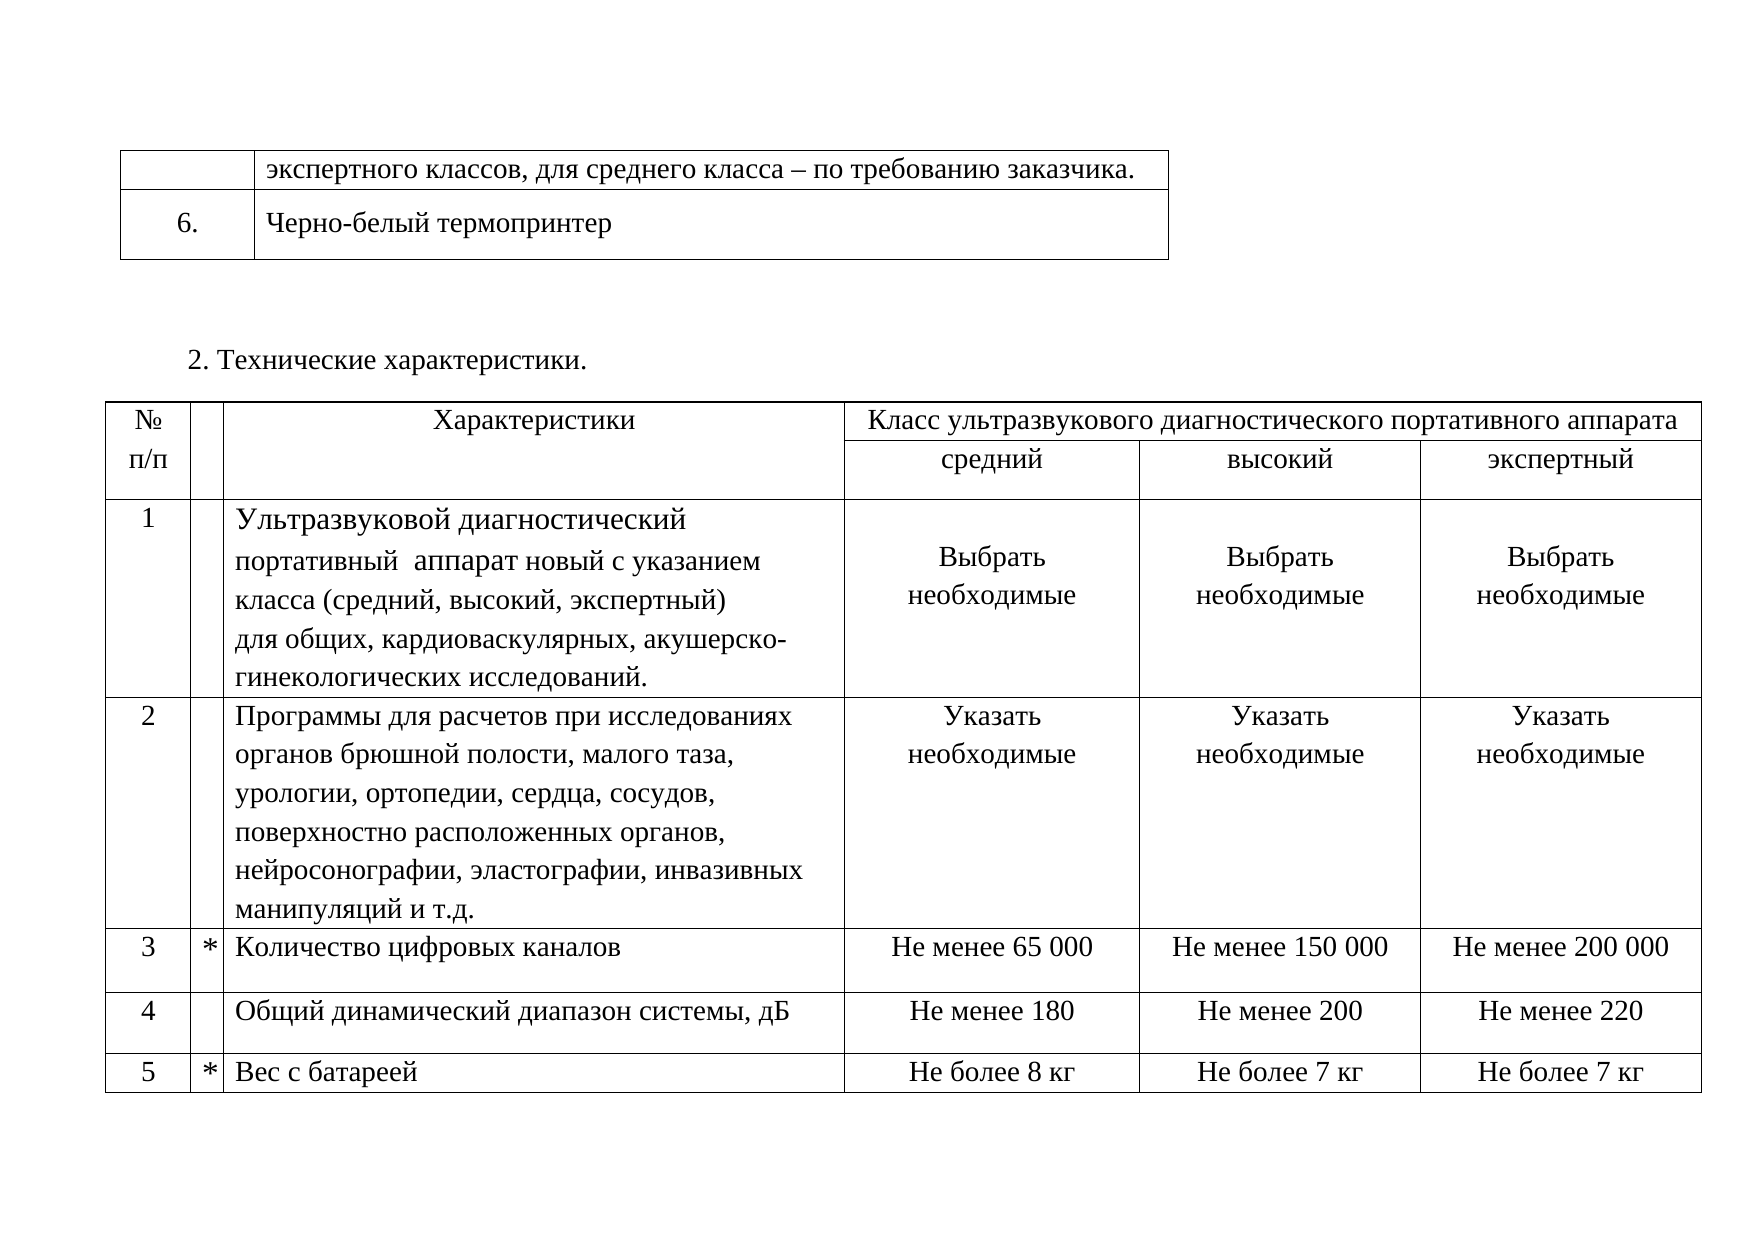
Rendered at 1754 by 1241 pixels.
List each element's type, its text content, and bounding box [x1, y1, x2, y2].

table_cell Не менее 150 000 [1140, 929, 1420, 992]
table_cell Не менее 65 000 [845, 929, 1139, 992]
table_cell Выбрать необходимые [1421, 500, 1701, 697]
table_cell [191, 500, 223, 697]
table_cell Программы для расчетов при исследованиях органов брюшной полости, малого таза, урологии, ортопедии, сердца, сосудов, поверхностно расположенных органов, нейросонографии, эластографии, инвазивных манипуляций и т.д. [224, 698, 844, 928]
table_cell 2 [106, 698, 190, 928]
table_cell 5 [106, 1054, 190, 1092]
table_cell экспертный [1421, 441, 1701, 499]
table_cell 4 [106, 993, 190, 1053]
table_cell 3 [106, 929, 190, 992]
table_cell Не более 7 кг [1140, 1054, 1420, 1092]
table_cell Количество цифровых каналов [224, 929, 844, 992]
table_cell 6. [121, 190, 254, 258]
table_cell * [191, 929, 223, 992]
table_cell Не менее 180 [845, 993, 1139, 1053]
table_cell Указать необходимые [845, 698, 1139, 928]
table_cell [255, 151, 1168, 188]
table_cell Ультразвуковой диагностический портативный аппарат новый с указанием класса (средний, высокий, экспертный) для общих, кардиоваскулярных, акушерско-гинекологических исследований. [224, 500, 844, 697]
table_cell Выбрать необходимые [845, 500, 1139, 697]
table_cell [191, 993, 223, 1053]
table_cell Общий динамический диапазон системы, дБ [224, 993, 844, 1053]
table_cell средний [845, 441, 1139, 499]
table_cell * [191, 1054, 223, 1092]
table_cell Вес с батареей [224, 1054, 844, 1092]
table_cell Черно-белый термопринтер [255, 190, 1168, 258]
table_header [191, 403, 223, 499]
table_cell Не более 8 кг [845, 1054, 1139, 1092]
table_cell Не более 7 кг [1421, 1054, 1701, 1092]
table_header № п/п [106, 403, 190, 499]
table_cell Не менее 220 [1421, 993, 1701, 1053]
table_header Класс ультразвукового диагностического портативного аппарата [845, 403, 1701, 440]
table_cell Не менее 200 [1140, 993, 1420, 1053]
table_cell высокий [1140, 441, 1420, 499]
table_cell [191, 698, 223, 928]
table_cell Указать необходимые [1421, 698, 1701, 928]
table_cell Выбрать необходимые [1140, 500, 1420, 697]
table_header Характеристики [224, 403, 844, 499]
text 2. Технические характеристики. [187, 342, 1604, 376]
table_cell Указать необходимые [1140, 698, 1420, 928]
table_cell Не менее 200 000 [1421, 929, 1701, 992]
table_cell 1 [106, 500, 190, 697]
table_cell 5. [121, 151, 254, 188]
